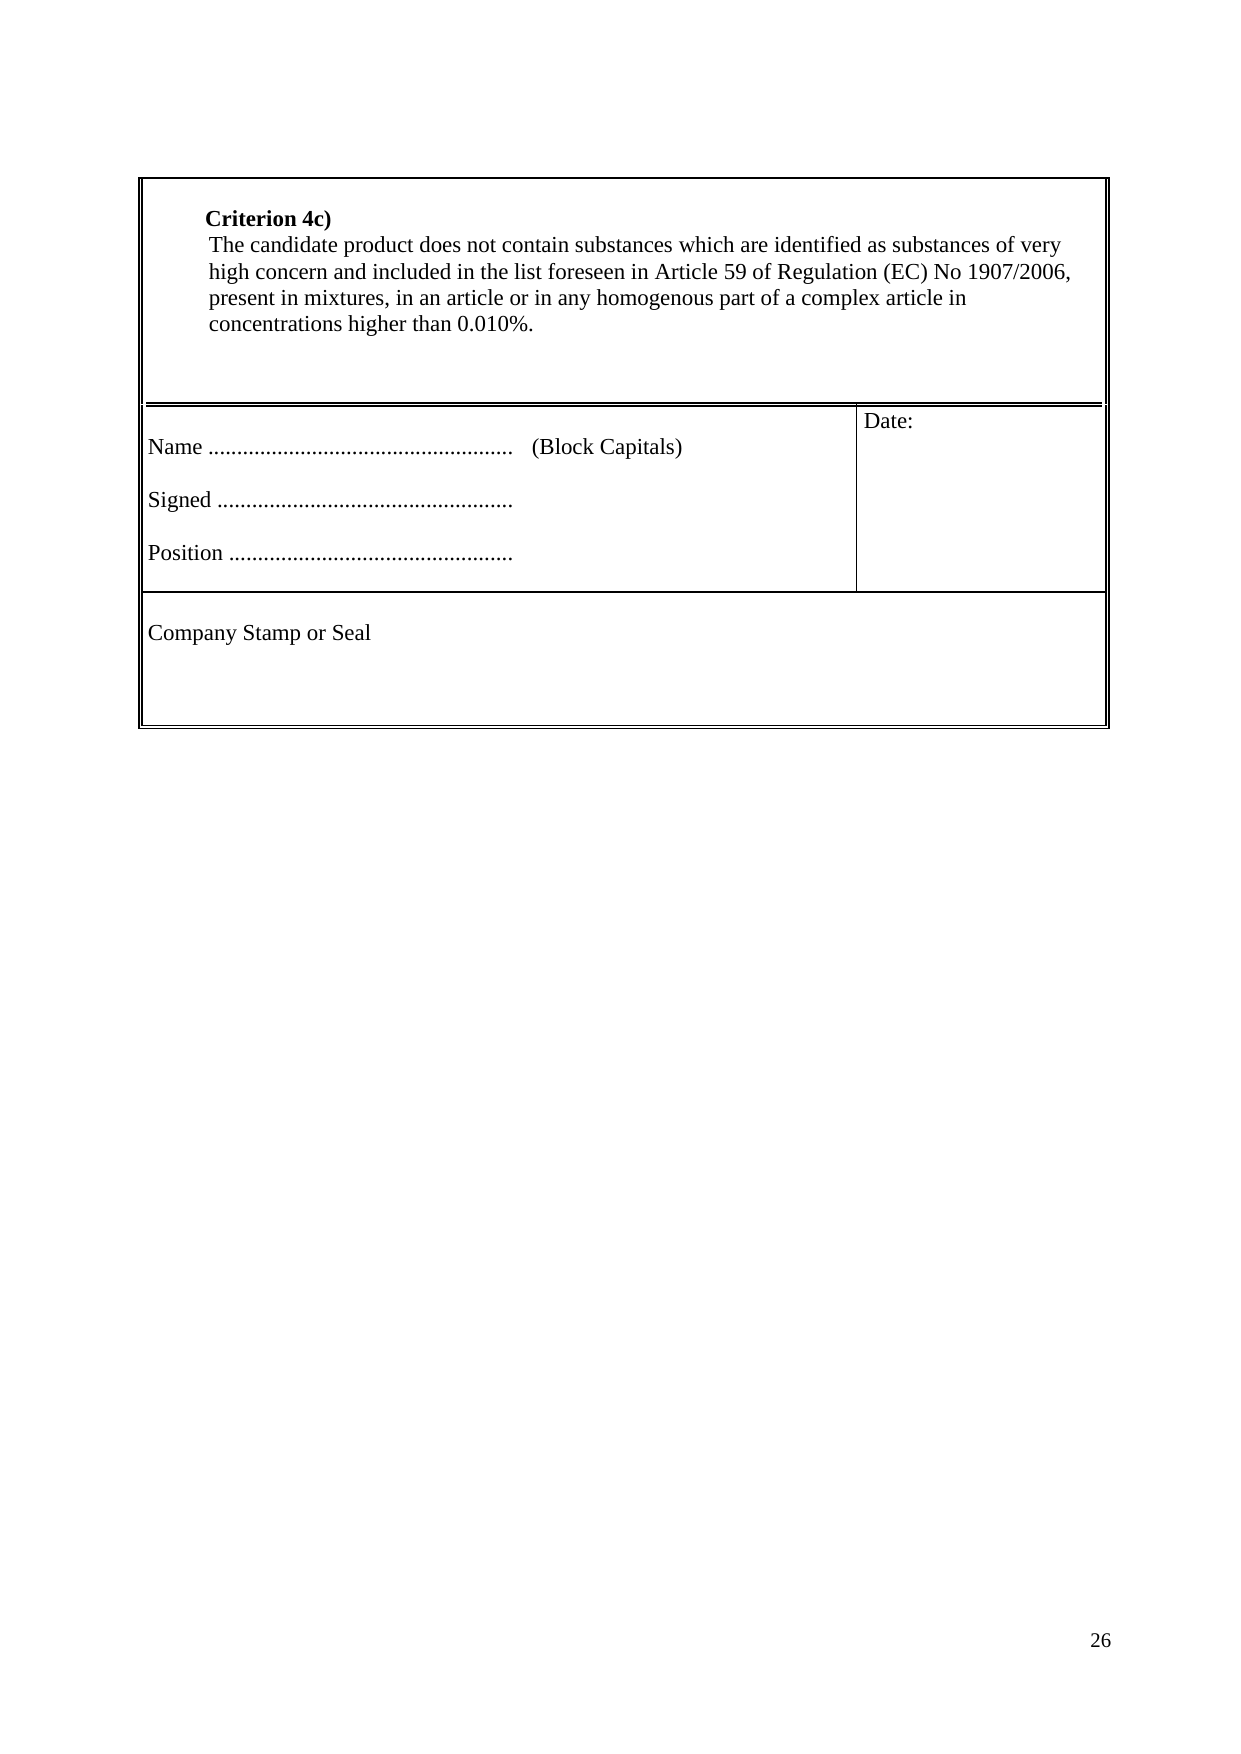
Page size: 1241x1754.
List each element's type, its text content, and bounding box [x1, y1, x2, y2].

table_cell Name (Block Capitals) Signed Position [140, 402, 856, 591]
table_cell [143, 179, 1105, 402]
table_cell Company Stamp or Seal [143, 593, 1105, 724]
table_cell Date: [857, 402, 1107, 591]
